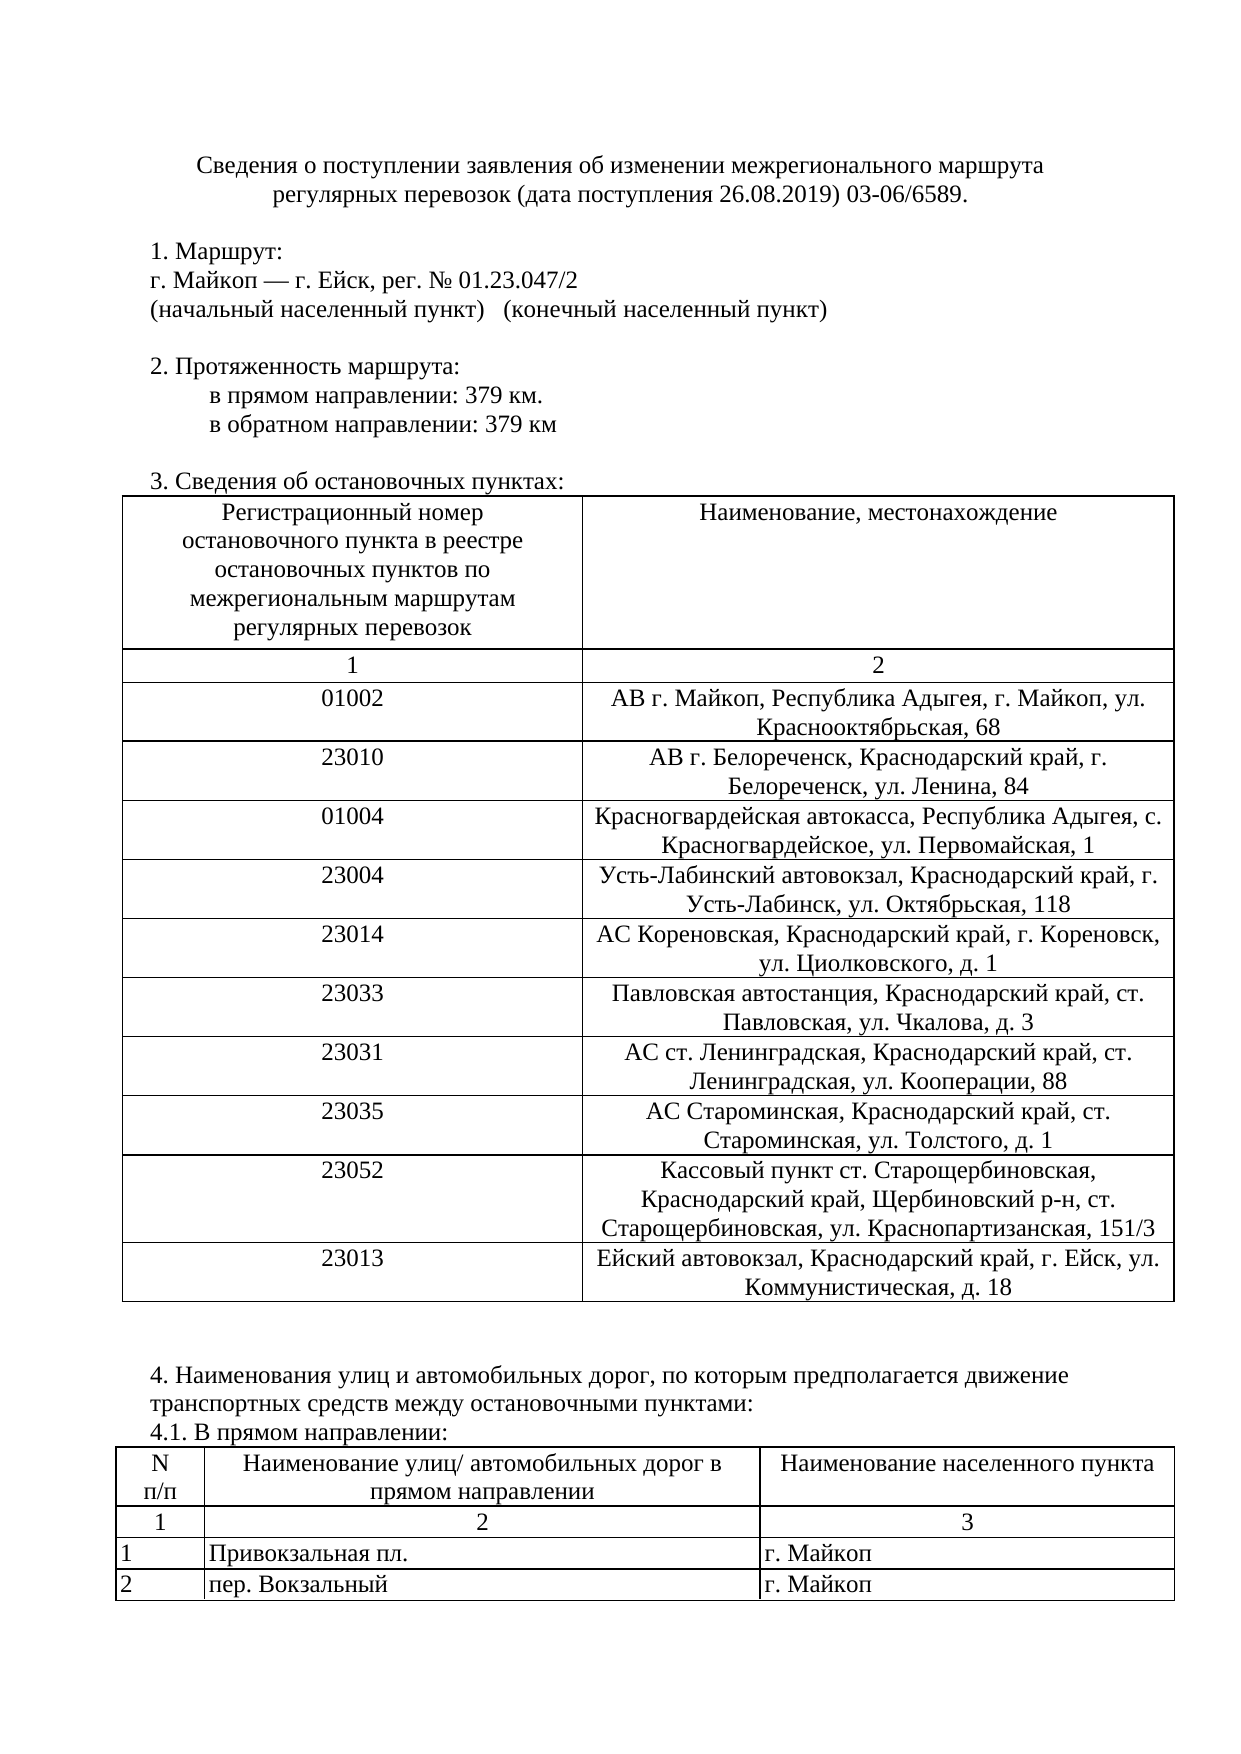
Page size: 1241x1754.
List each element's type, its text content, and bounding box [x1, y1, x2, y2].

text в прямом направлении: 379 км. [150, 380, 1090, 409]
table_cell 23033 [123, 978, 582, 1036]
table_header Регистрационный номер остановочного пункта в реестре остановочных пунктов по межрегиональным маршрутам регулярных перевозок [123, 497, 582, 648]
table_cell 1 [117, 1538, 204, 1568]
table_cell 1 [117, 1507, 204, 1537]
table_cell Усть-Лабинский автовокзал, Краснодарский край, г. Усть-Лабинск, ул. Октябрьская, 118 [583, 860, 1173, 918]
text 3. Сведения об остановочных пунктах: [150, 466, 1090, 495]
table_cell 2 [117, 1570, 204, 1599]
text 4. Наименования улиц и автомобильных дорог, по которым предполагается движение транспортных средств между остановочными пунктами: [150, 1360, 1090, 1417]
table_cell г. Майкоп [761, 1538, 1174, 1568]
text 1. Маршрут: [150, 236, 1090, 265]
table_cell 01002 [123, 683, 582, 740]
table_cell АС Староминская, Краснодарский край, ст. Староминская, ул. Толстого, д. 1 [583, 1096, 1173, 1154]
text г. Майкоп — г. Ейск, рег. № 01.23.047/2 [150, 265, 1090, 294]
table_cell 23004 [123, 860, 582, 918]
table_cell Ейский автовокзал, Краснодарский край, г. Ейск, ул. Коммунистическая, д. 18 [583, 1243, 1173, 1301]
table_header Наименование, местонахождение [583, 497, 1173, 648]
table_cell 1 [123, 650, 582, 681]
table_header Наименование населенного пункта [761, 1448, 1174, 1505]
text Сведения о поступлении заявления об изменении межрегионального маршрута регулярных перевозок (дата поступления 26.08.2019) 03-06/6589. [150, 150, 1090, 207]
table_cell 2 [205, 1507, 759, 1537]
table_cell 23031 [123, 1037, 582, 1095]
table_cell Красногвардейская автокасса, Республика Адыгея, с. Красногвардейское, ул. Первомайская, 1 [583, 801, 1173, 858]
table_cell 2 [583, 650, 1173, 681]
text в обратном направлении: 379 км [150, 409, 1090, 437]
table_cell 3 [761, 1507, 1174, 1537]
table_cell 23014 [123, 919, 582, 977]
table_cell 23035 [123, 1096, 582, 1154]
table_cell 01004 [123, 801, 582, 858]
table_cell Кассовый пункт ст. Старощербиновская, Краснодарский край, Щербиновский р-н, ст. Старощербиновская, ул. Краснопартизанская, 151/3 [583, 1156, 1173, 1242]
table_cell АС Кореновская, Краснодарский край, г. Кореновск, ул. Циолковского, д. 1 [583, 919, 1173, 977]
table_header Наименование улиц/ автомобильных дорог в прямом направлении [205, 1448, 759, 1505]
table_cell Павловская автостанция, Краснодарский край, ст. Павловская, ул. Чкалова, д. 3 [583, 978, 1173, 1036]
table_cell пер. Вокзальный [205, 1570, 759, 1599]
table_header N п/п [117, 1448, 204, 1505]
table_cell АС ст. Ленинградская, Краснодарский край, ст. Ленинградская, ул. Кооперации, 88 [583, 1037, 1173, 1095]
table_cell 23013 [123, 1243, 582, 1301]
table_cell 23010 [123, 742, 582, 799]
table_cell 23052 [123, 1156, 582, 1242]
text 2. Протяженность маршрута: [150, 351, 1090, 380]
table_cell Привокзальная пл. [205, 1538, 759, 1568]
text 4.1. В прямом направлении: [150, 1417, 1090, 1446]
table_cell АВ г. Белореченск, Краснодарский край, г. Белореченск, ул. Ленина, 84 [583, 742, 1173, 799]
table_cell г. Майкоп [761, 1570, 1174, 1599]
text (начальный населенный пункт) (конечный населенный пункт) [150, 294, 1090, 322]
table_cell АВ г. Майкоп, Республика Адыгея, г. Майкоп, ул. Краснооктябрьская, 68 [583, 683, 1173, 740]
